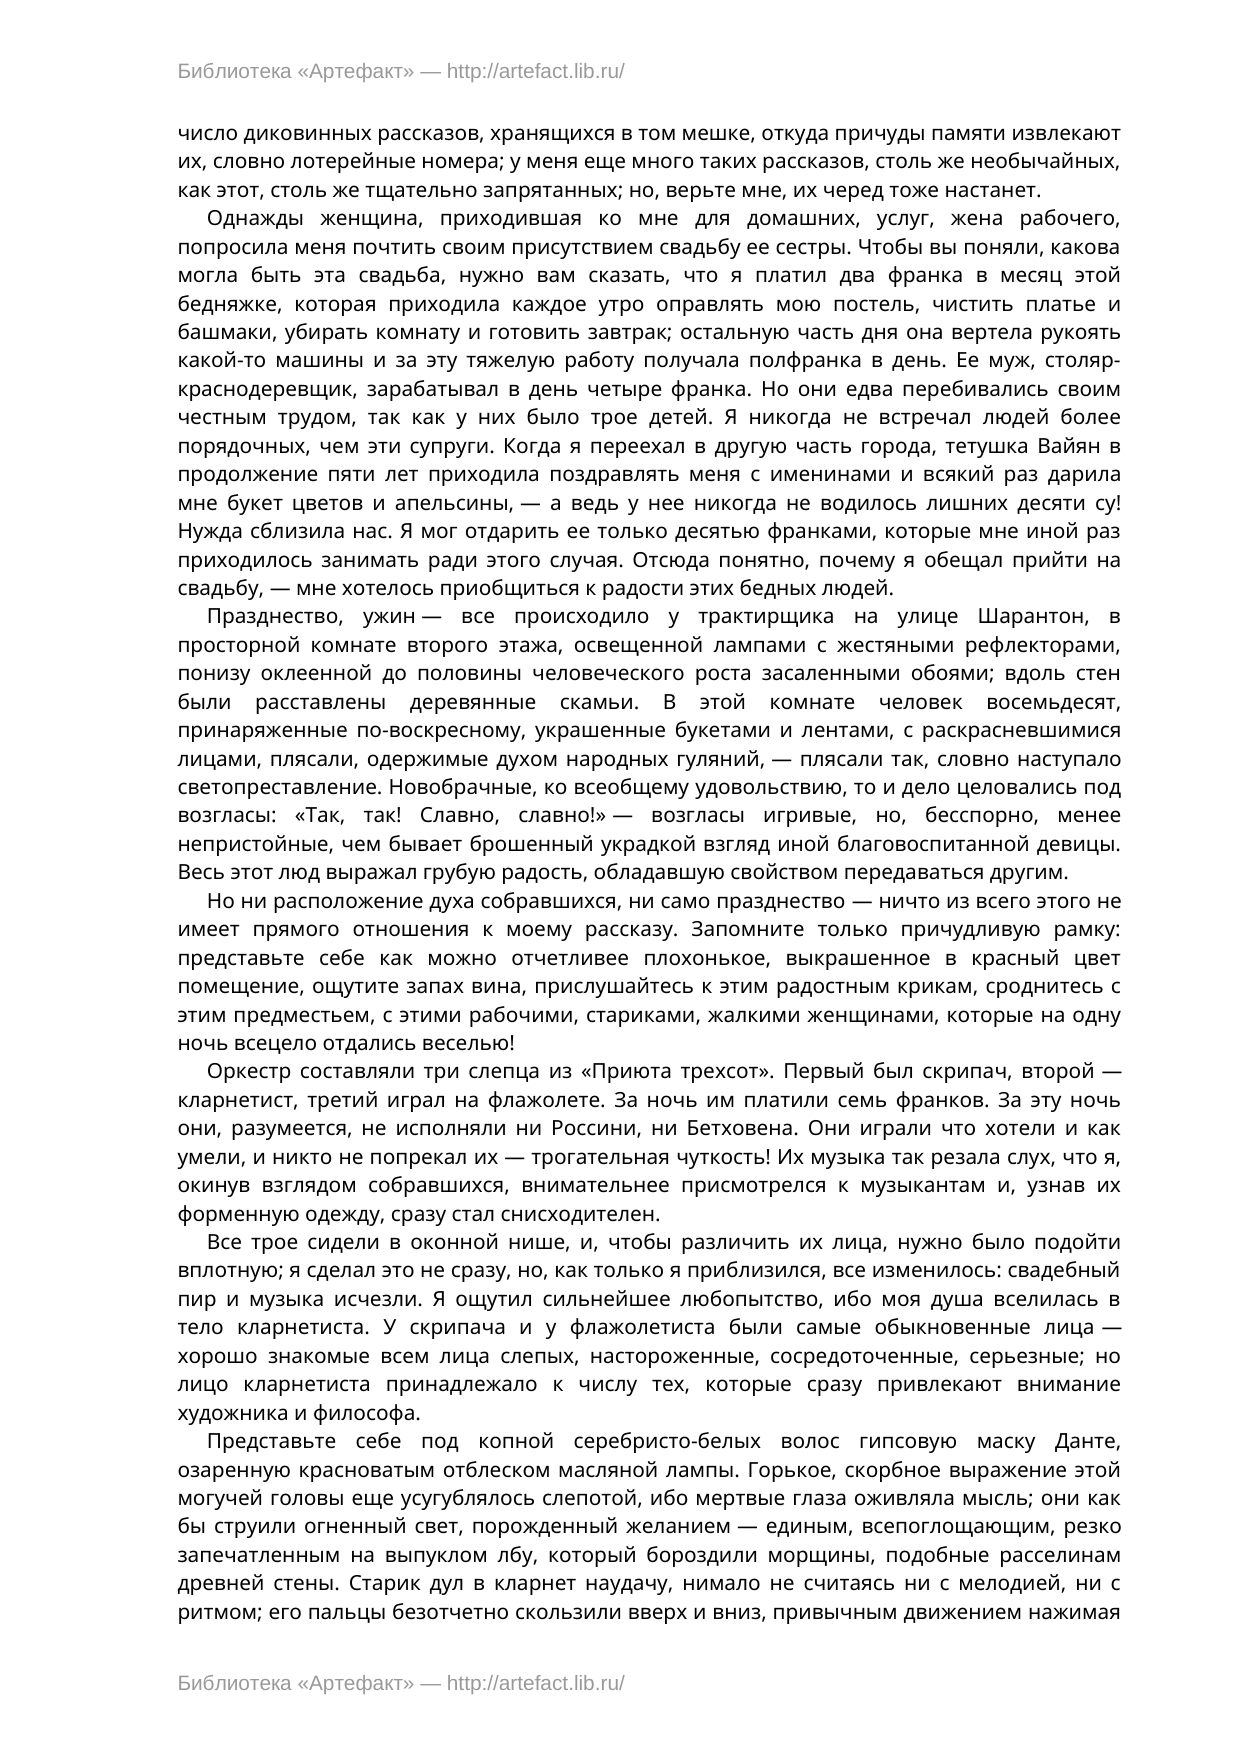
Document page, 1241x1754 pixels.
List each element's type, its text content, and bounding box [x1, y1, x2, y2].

text Однажды женщина, приходившая ко мне для домашних, услуг, жена рабочего, попросила меня почтить своим присутствием свадьбу ее сестры. Чтобы вы поняли, какова могла быть эта свадьба, нужно вам сказать, что я платил два франка в месяц этой бедняжке, которая приходила каждое утро оправлять мою постель, чистить платье и башмаки, убирать комнату и готовить завтрак; остальную часть дня она вертела рукоять какой-то машины и за эту тяжелую работу получала полфранка в день. Ее муж, столяр-краснодеревщик, зарабатывал в день четыре франка. Но они едва перебивались своим честным трудом, так как у них было трое детей. Я никогда не встречал людей более порядочных, чем эти супруги. Когда я переехал в другую часть города, тетушка Вайян в продолжение пяти лет приходила поздравлять меня с именинами и всякий раз дарила мне букет цветов и апельсины, — а ведь у нее никогда не водилось лишних десяти су! Нужда сблизила нас. Я мог отдарить ее только десятью франками, которые мне иной раз приходилось занимать ради этого случая. Отсюда понятно, почему я обещал прийти на свадьбу, — мне хотелось приобщиться к радости этих бедных людей. [177, 203, 1122, 602]
text Празднество, ужин — все происходило у трактирщика на улице Шарантон, в просторной комнате второго этажа, освещенной лампами с жестяными рефлекторами, понизу оклеенной до половины человеческого роста засаленными обоями; вдоль стен были расставлены деревянные скамьи. В этой комнате человек восемьдесят, принаряженные по-воскресному, украшенные букетами и лентами, с раскрасневшимися лицами, плясали, одержимые духом народных гуляний, — плясали так, словно наступало светопреставление. Новобрачные, ко всеобщему удовольствию, то и дело целовались под возгласы: «Так, так! Славно, славно!» — возгласы игривые, но, бесспорно, менее непристойные, чем бывает брошенный украдкой взгляд иной благовоспитанной девицы. Весь этот люд выражал грубую радость, обладавшую свойством передаваться другим. [177, 602, 1122, 886]
text Оркестр составляли три слепца из «Приюта трехсот». Первый был скрипач, второй — кларнетист, третий играл на флажолете. За ночь им платили семь франков. За эту ночь они, разумеется, не исполняли ни Россини, ни Бетховена. Они играли что хотели и как умели, и никто не попрекал их — трогательная чуткость! Их музыка так резала слух, что я, окинув взглядом собравшихся, внимательнее присмотрелся к музыкантам и, узнав их форменную одежду, сразу стал снисходителен. [177, 1057, 1122, 1227]
text Но ни расположение духа собравшихся, ни само празднество — ничто из всего этого не имеет прямого отношения к моему рассказу. Запомните только причудливую рамку: представьте себе как можно отчетливее плохонькое, выкрашенное в красный цвет помещение, ощутите запах вина, прислушайтесь к этим радостным крикам, сроднитесь с этим предместьем, с этими рабочими, стариками, жалкими женщинами, которые на одну ночь всецело отдались веселью! [177, 886, 1122, 1057]
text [177, 1426, 1122, 1625]
text Все трое сидели в оконной нише, и, чтобы различить их лица, нужно было подойти вплотную; я сделал это не сразу, но, как только я приблизился, все изменилось: свадебный пир и музыка исчезли. Я ощутил сильнейшее любопытство, ибо моя душа вселилась в тело кларнетиста. У скрипача и у флажолетиста были самые обыкновенные лица — хорошо знакомые всем лица слепых, настороженные, сосредоточенные, серьезные; но лицо кларнетиста принадлежало к числу тех, которые сразу привлекают внимание художника и философа. [177, 1227, 1122, 1426]
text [177, 118, 1122, 203]
